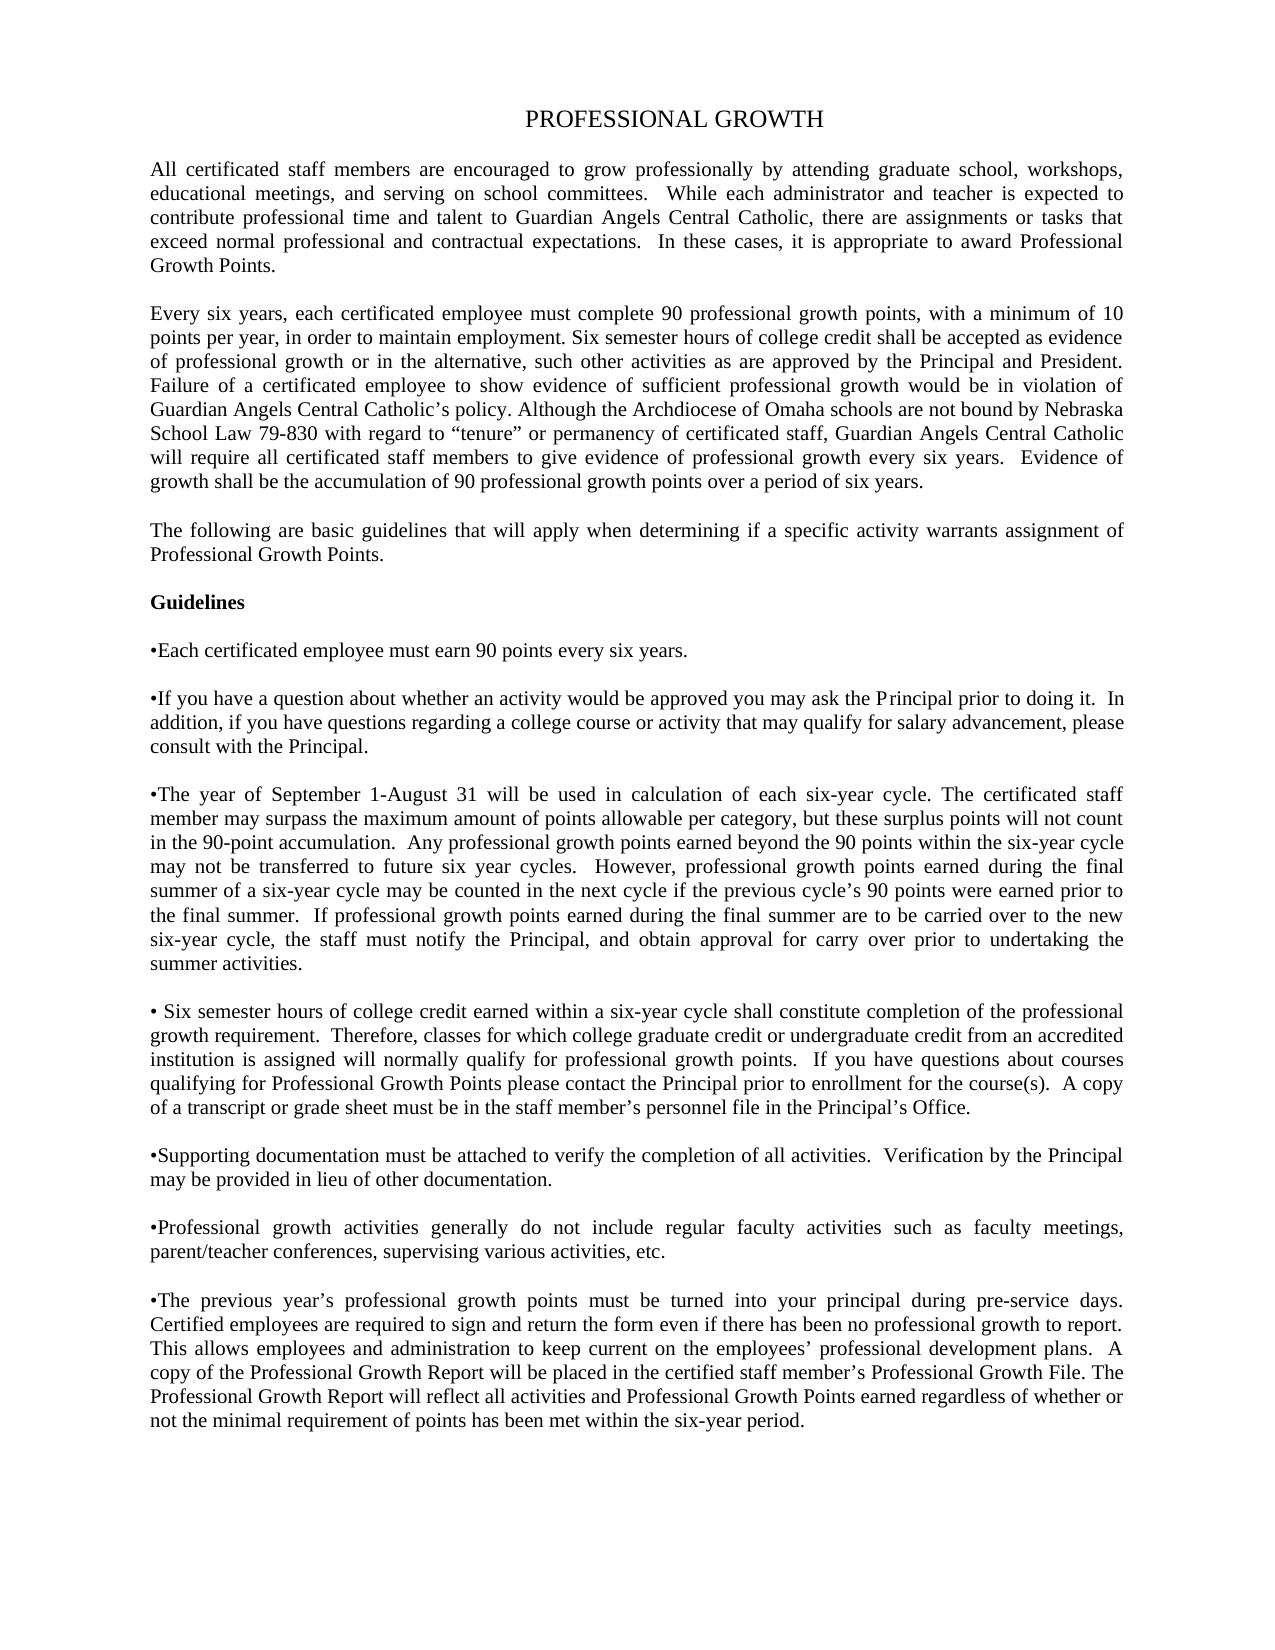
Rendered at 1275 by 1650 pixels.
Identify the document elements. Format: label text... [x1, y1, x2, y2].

text •If you have a question about whether an activity would be approved you may ask the Principal prior to doing it. In addition, if you have questions regarding a college course or activity that may qualify for salary advancement, please consult with the Principal. [150, 686, 1125, 758]
text •Supporting documentation must be attached to verify the completion of all activities. Verification by the Principal may be provided in lieu of other documentation. [150, 1143, 1125, 1191]
text •Each certificated employee must earn 90 points every six years. [150, 638, 1125, 662]
text All certificated staff members are encouraged to grow professionally by attending graduate school, workshops, educational meetings, and serving on school committees. While each administrator and teacher is expected to contribute professional time and talent to Guardian Angels Central Catholic, there are assignments or tasks that exceed normal professional and contractual expectations. In these cases, it is appropriate to award Professional Growth Points. [150, 157, 1125, 277]
text Guidelines [150, 590, 1125, 614]
text PROFESSIONAL GROWTH [150, 104, 1125, 132]
text •The previous year’s professional growth points must be turned into your principal during pre-service days. Certified employees are required to sign and return the form even if there has been no professional growth to report. This allows employees and administration to keep current on the employees’ professional development plans. A copy of the Professional Growth Report will be placed in the certified staff member’s Professional Growth File. The Professional Growth Report will reflect all activities and Professional Growth Points earned regardless of whether or not the minimal requirement of points has been met within the six-year period. [150, 1287, 1125, 1432]
text The following are basic guidelines that will apply when determining if a specific activity warrants assignment of Professional Growth Points. [150, 517, 1125, 566]
text •Professional growth activities generally do not include regular faculty activities such as faculty meetings, parent/teacher conferences, supervising various activities, etc. [150, 1215, 1125, 1263]
text Every six years, each certificated employee must complete 90 professional growth points, with a minimum of 10 points per year, in order to maintain employment. Six semester hours of college credit shall be accepted as evidence of professional growth or in the alternative, such other activities as are approved by the Principal and President. Failure of a certificated employee to show evidence of sufficient professional growth would be in violation of Guardian Angels Central Catholic’s policy. Although the Archdiocese of Omaha schools are not bound by Nebraska School Law 79-830 with regard to “tenure” or permanency of certificated staff, Guardian Angels Central Catholic will require all certificated staff members to give evidence of professional growth every six years. Evidence of growth shall be the accumulation of 90 professional growth points over a period of six years. [150, 301, 1125, 493]
text •The year of September 1-August 31 will be used in calculation of each six-year cycle. The certificated staff member may surpass the maximum amount of points allowable per category, but these surplus points will not count in the 90-point accumulation. Any professional growth points earned beyond the 90 points within the six-year cycle may not be transferred to future six year cycles. However, professional growth points earned during the final summer of a six-year cycle may be counted in the next cycle if the previous cycle’s 90 points were earned prior to the final summer. If professional growth points earned during the final summer are to be carried over to the new six-year cycle, the staff must notify the Principal, and obtain approval for carry over prior to undertaking the summer activities. [150, 782, 1125, 975]
text • Six semester hours of college credit earned within a six-year cycle shall constitute completion of the professional growth requirement. Therefore, classes for which college graduate credit or undergraduate credit from an accredited institution is assigned will normally qualify for professional growth points. If you have questions about courses qualifying for Professional Growth Points please contact the Principal prior to enrollment for the course(s). A copy of a transcript or grade sheet must be in the staff member’s personnel file in the Principal’s Office. [150, 999, 1125, 1119]
